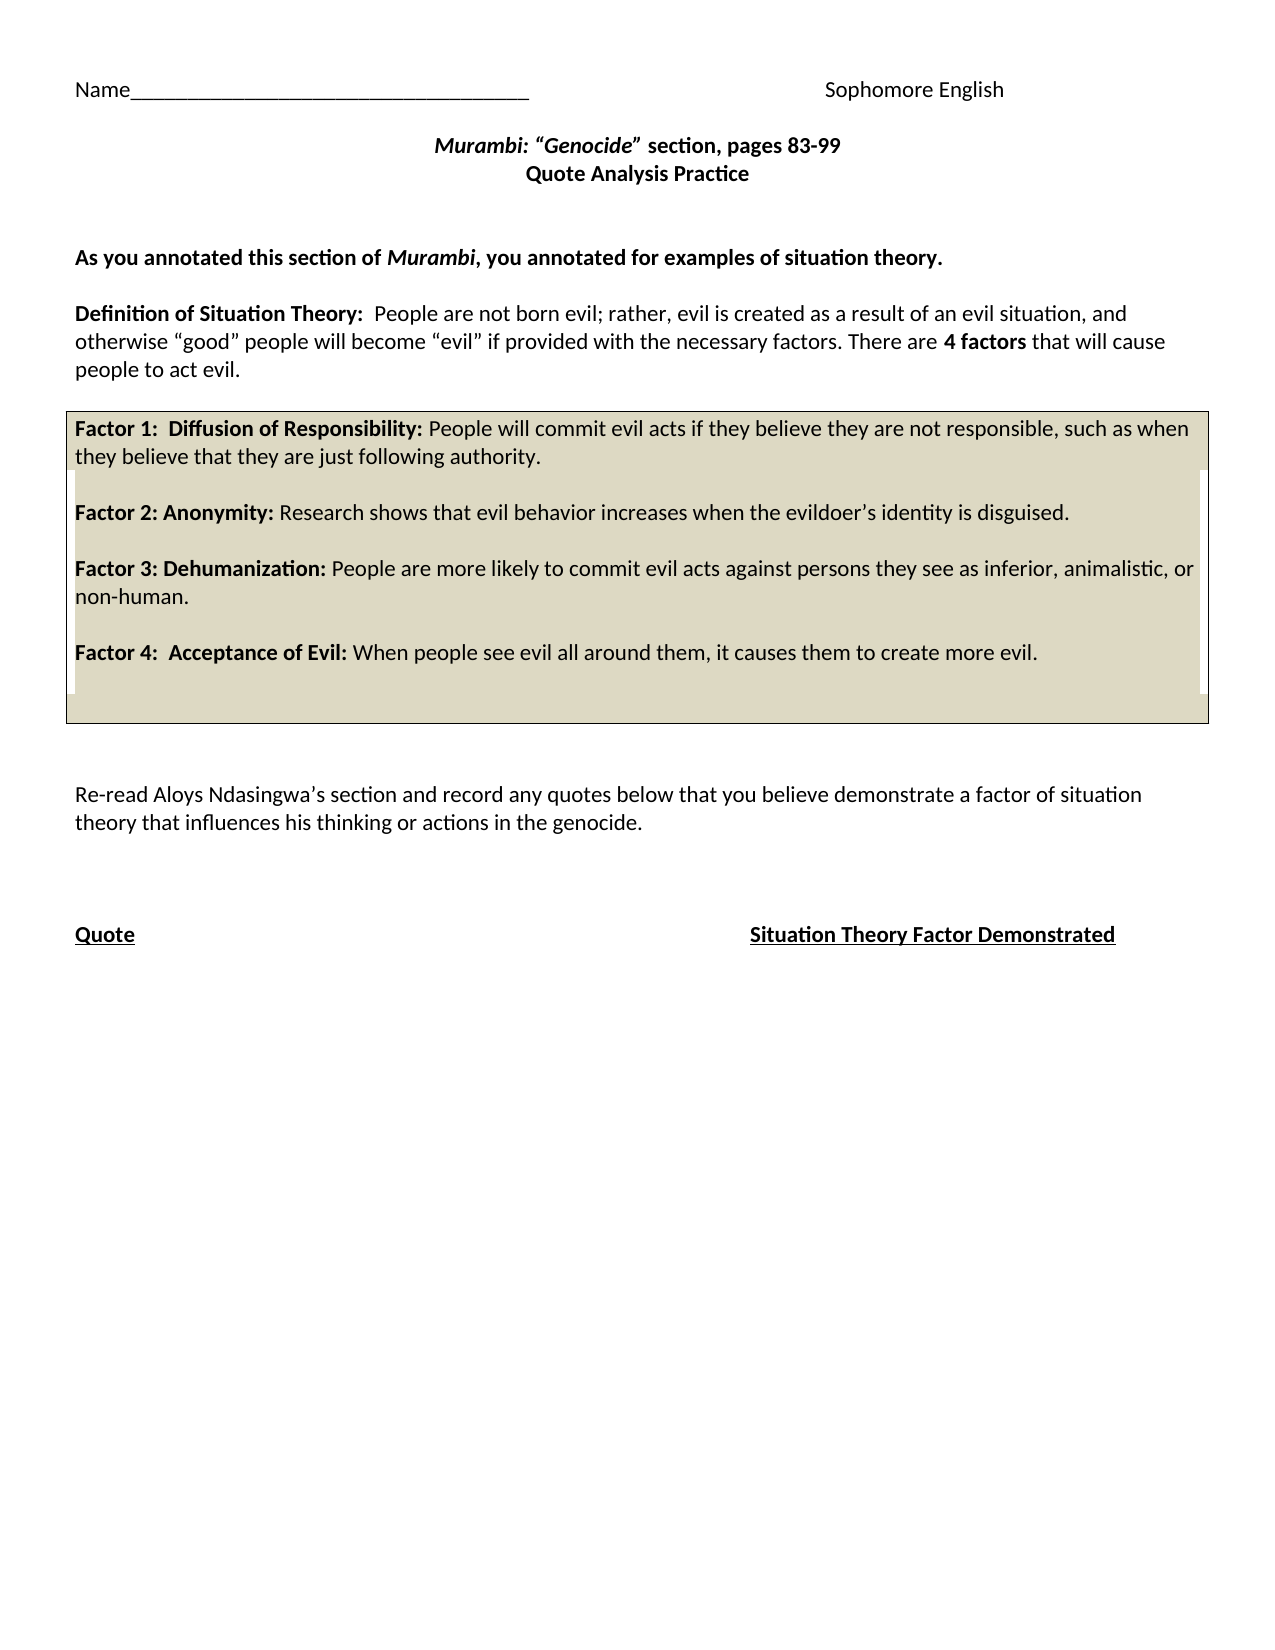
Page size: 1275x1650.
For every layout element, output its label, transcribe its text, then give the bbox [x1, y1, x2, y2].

text Murambi: “Genocide” section, pages 83-99 [75, 131, 1200, 159]
text Factor 2: Anonymity: Research shows that evil behavior increases when the evildoer’s identity is disguised. [75, 498, 1200, 526]
subtitle Factor 1: Diffusion of Responsibility: People will commit evil acts if they believe they are not responsible, such as when they believe that they are just following authority. [67, 412, 1208, 470]
text Quote Situation Theory Factor Demonstrated [75, 920, 1200, 948]
text Definition of Situation Theory: People are not born evil; rather, evil is created as a result of an evil situation, and otherwise “good” people will become “evil” if provided with the necessary factors. There are 4 factors that will cause people to act evil. [75, 299, 1200, 383]
text Name___________________________________ Sophomore English [75, 75, 1200, 103]
text Re-read Aloys Ndasingwa’s section and record any quotes below that you believe demonstrate a factor of situation theory that influences his thinking or actions in the genocide. [75, 780, 1200, 836]
text Quote Analysis Practice [75, 159, 1200, 187]
text As you annotated this section of Murambi, you annotated for examples of situation theory. [75, 243, 1200, 271]
text Factor 4: Acceptance of Evil: When people see evil all around them, it causes them to create more evil. [75, 638, 1200, 667]
text Factor 3: Dehumanization: People are more likely to commit evil acts against persons they see as inferior, animalistic, or non-human. [75, 554, 1200, 611]
